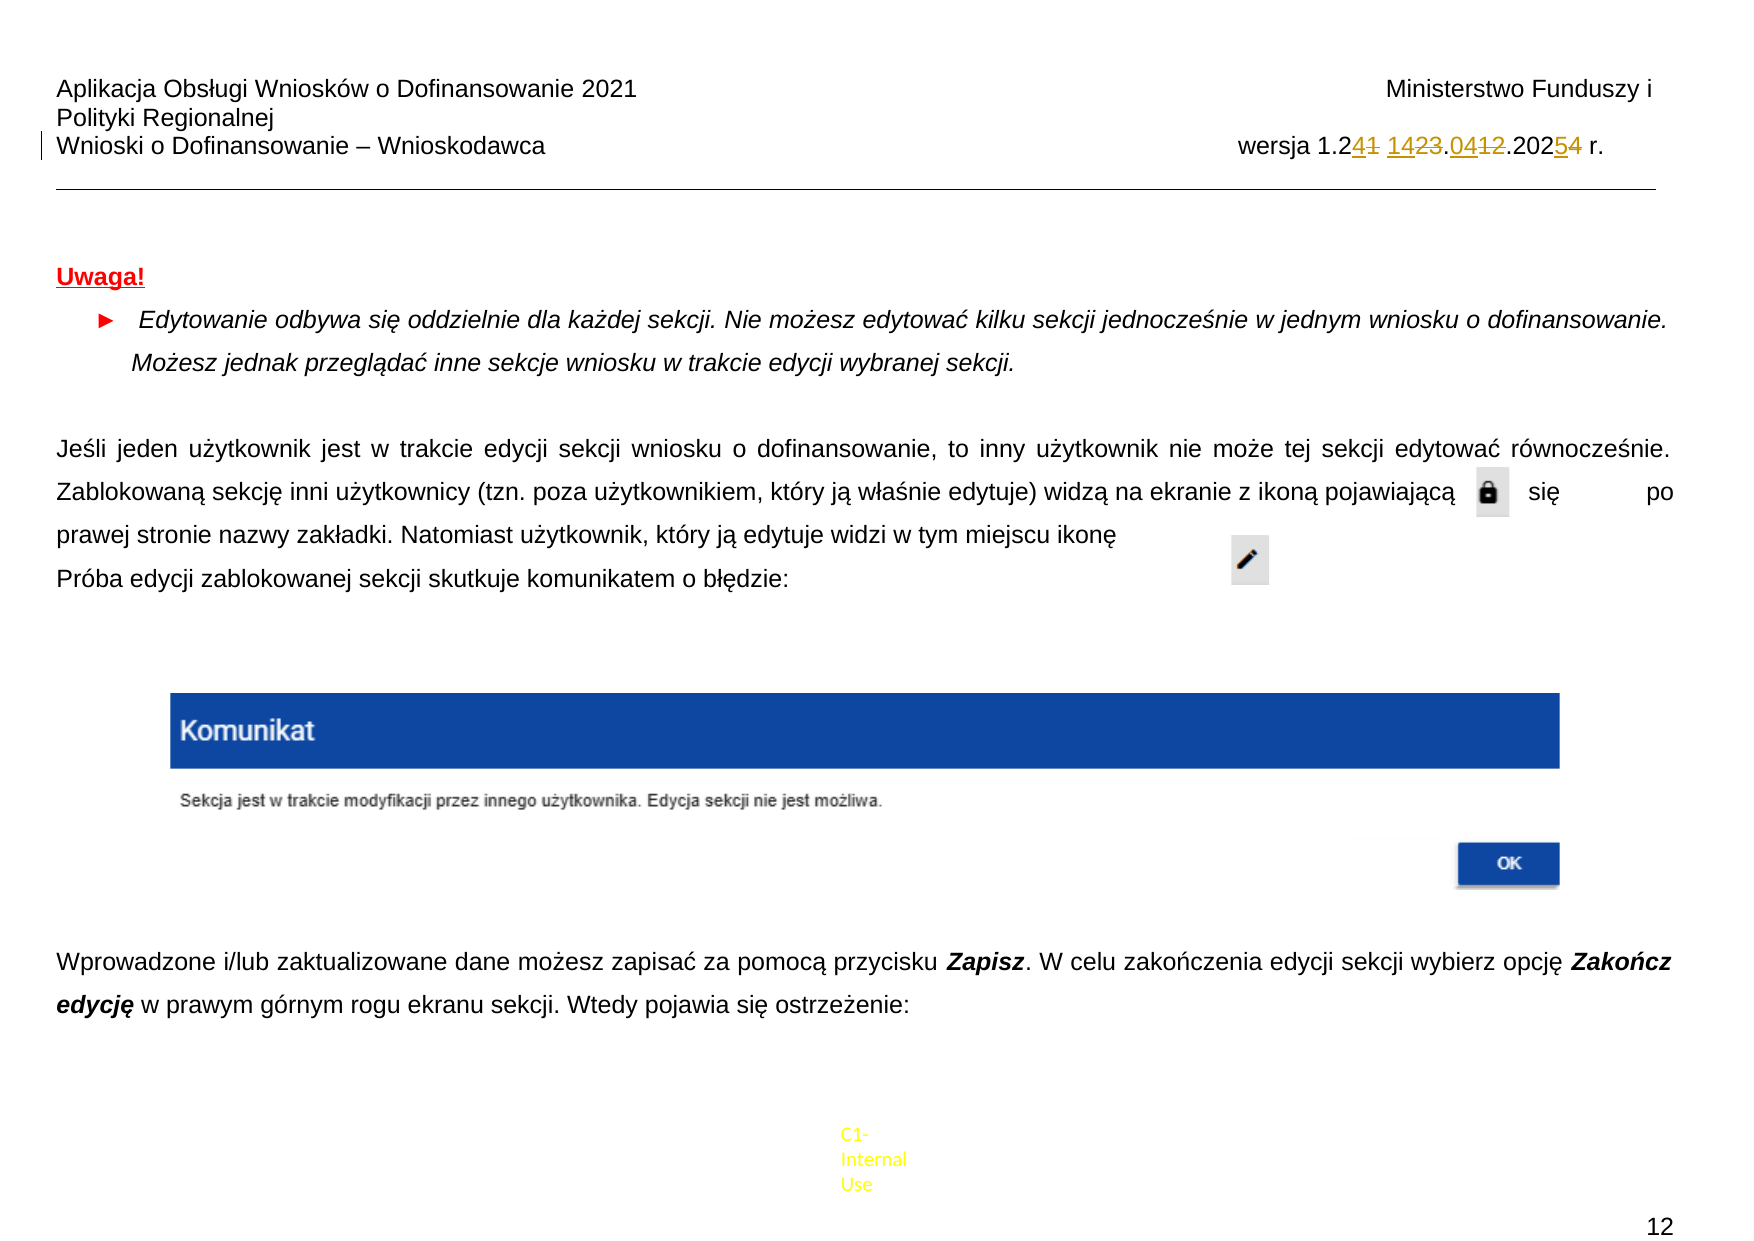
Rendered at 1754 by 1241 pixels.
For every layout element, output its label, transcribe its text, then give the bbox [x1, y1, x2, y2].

text Uwaga! [56, 262, 1674, 291]
text Wprowadzone i/lub zaktualizowane dane możesz zapisać za pomocą przycisku Zapisz. W celu zakończenia edycji sekcji wybierz opcję Zakończ edycję w prawym górnym rogu ekranu sekcji. Wtedy pojawia się ostrzeżenie: [56, 947, 1674, 1019]
text Próba edycji zablokowanej sekcji skutkuje komunikatem o błędzie: [56, 564, 1674, 592]
picture [170, 693, 1560, 890]
picture [1231, 535, 1270, 585]
text Jeśli jeden użytkownik jest w trakcie edycji sekcji wniosku o dofinansowanie, to inny użytkownik nie może tej sekcji edytować równocześnie. Zablokowaną sekcję inni użytkownicy (tzn. poza użytkownikiem, który ją właśnie edytuje) widzą na ekranie z ikoną pojawiającą się po prawej stronie nazwy zakładki. Natomiast użytkownik, który ją edytuje widzi w tym miejscu ikonę [56, 434, 1674, 549]
picture [1475, 467, 1509, 515]
list Edytowanie odbywa się oddzielnie dla każdej sekcji. Nie możesz edytować kilku sekcji jednocześnie w jednym wniosku o dofinansowanie. Możesz jednak przeglądać inne sekcje wniosku w trakcie edycji wybranej sekcji. [94, 305, 1674, 377]
